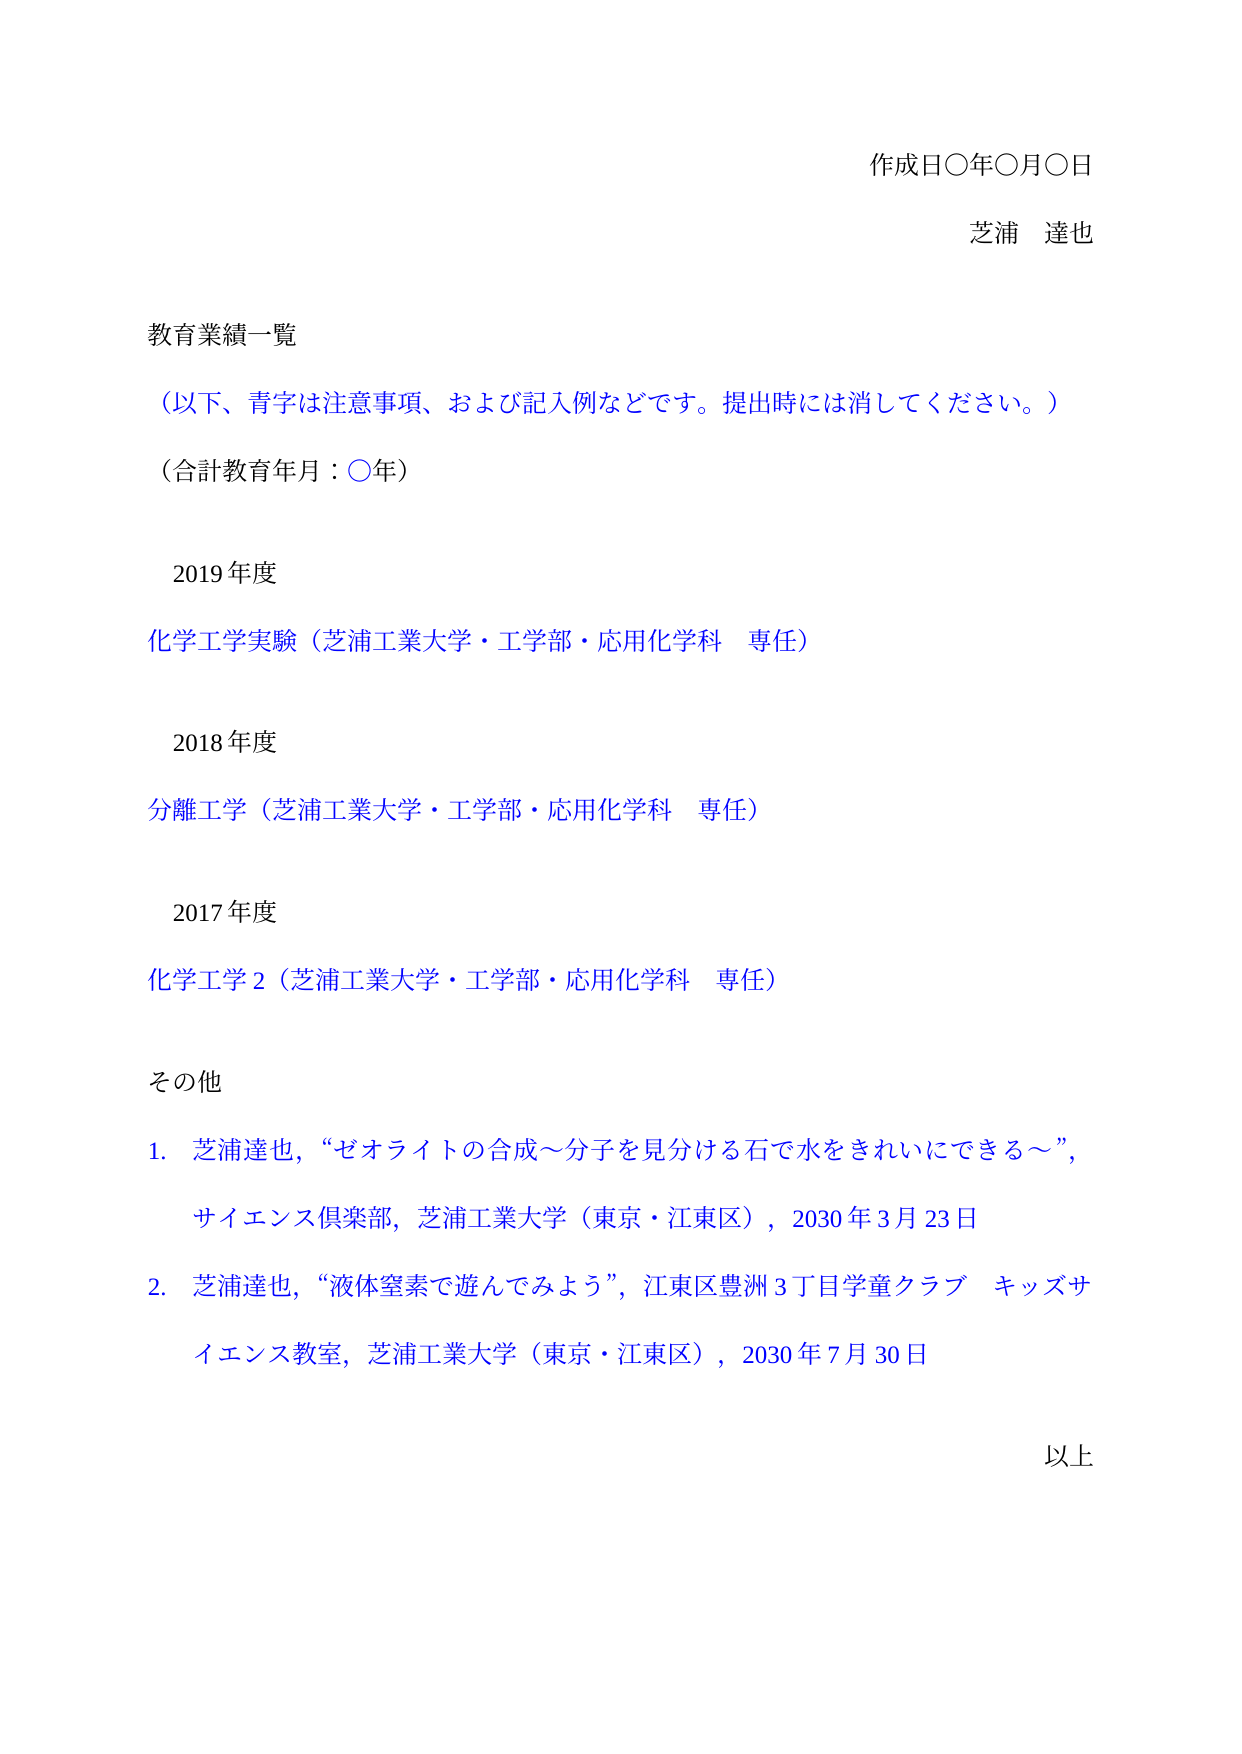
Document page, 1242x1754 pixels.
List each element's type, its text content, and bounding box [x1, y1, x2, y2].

text 化学工学2（芝浦工業大学・工学部・応用化学科 専任） [148, 945, 1094, 1013]
text 2019年度 [148, 537, 1094, 605]
text 教育業績一覧 [148, 300, 1094, 368]
text （合計教育年月：〇年） [148, 436, 1094, 503]
text 化学工学実験（芝浦工業大学・工学部・応用化学科 専任） [148, 605, 1094, 673]
text 2018年度 [148, 707, 1094, 775]
text その他 [148, 1047, 1094, 1115]
text 2017年度 [148, 877, 1094, 945]
text 以上 [148, 1420, 1094, 1488]
list 芝浦達也，“液体窒素で遊んでみよう”，江東区豊洲3丁目学童クラブ キッズサイエンス教室，芝浦工業大学（東京・江東区），2030年7月30日 [148, 1251, 1094, 1386]
list 芝浦達也，“ゼオライトの合成～分子を見分ける石で水をきれいにできる～”， サイエンス倶楽部，芝浦工業大学（東京・江東区），2030年3月23日 [148, 1115, 1094, 1251]
text （以下、青字は注意事項、および記入例などです。提出時には消してください。） [148, 368, 1094, 436]
text 分離工学（芝浦工業大学・工学部・応用化学科 専任） [148, 775, 1094, 843]
text 作成日〇年〇月〇日 [148, 130, 1094, 198]
text 芝浦 達也 [148, 198, 1094, 266]
